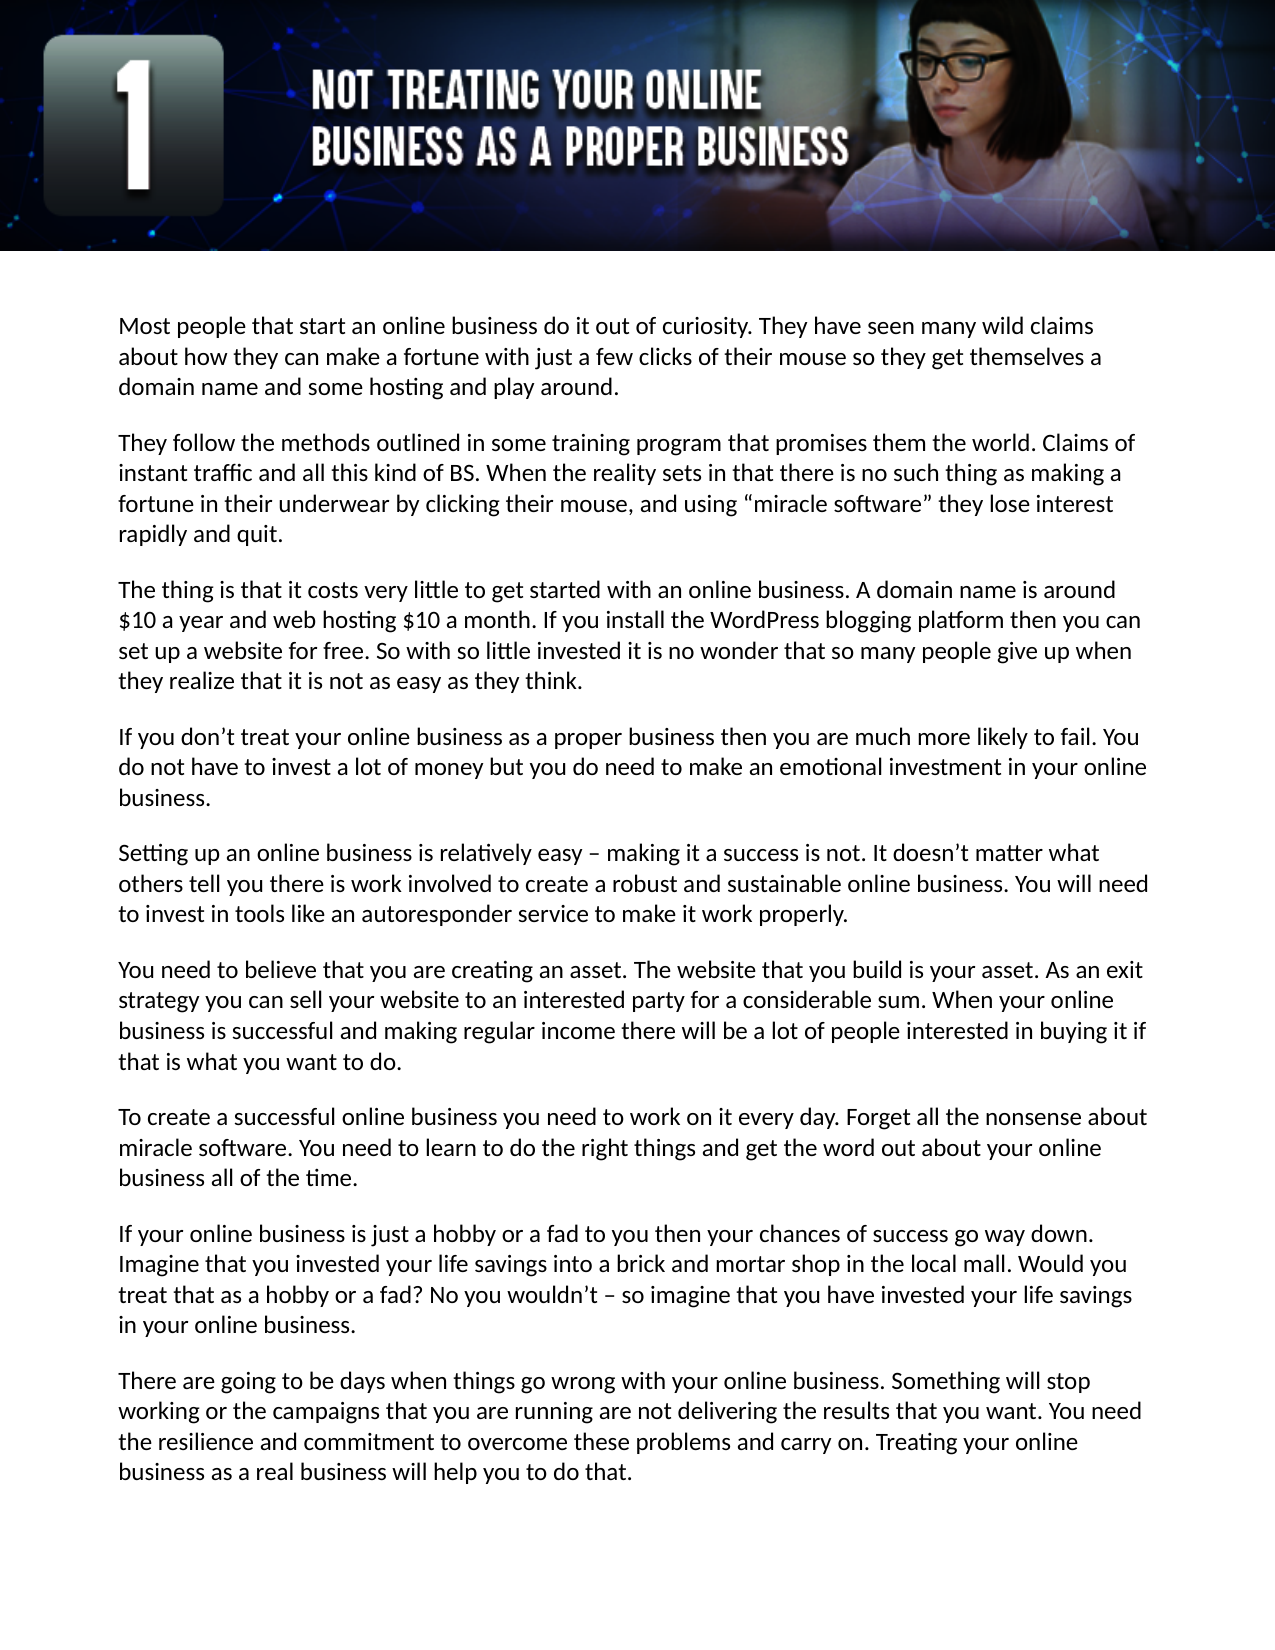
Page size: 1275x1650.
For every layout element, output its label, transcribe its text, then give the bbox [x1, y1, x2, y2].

text If you don’t treat your online business as a proper business then you are much more likely to fail. You do not have to invest a lot of money but you do need to make an emotional investment in your online business. [118, 721, 1157, 813]
text They follow the methods outlined in some training program that promises them the world. Claims of instant traffic and all this kind of BS. When the reality sets in that there is no such thing as making a fortune in their underwear by clicking their mouse, and using “miracle software” they lose interest rapidly and quit. [118, 427, 1157, 549]
text You need to believe that you are creating an asset. The website that you build is your asset. As an exit strategy you can sell your website to an interested party for a considerable sum. When your online business is successful and making regular income there will be a lot of people interested in buying it if that is what you want to do. [118, 954, 1157, 1076]
picture [0, 0, 1275, 251]
text Most people that start an online business do it out of curiosity. They have seen many wild claims about how they can make a fortune with just a few clicks of their mouse so they get themselves a domain name and some hosting and play around. [118, 310, 1157, 402]
text To create a successful online business you need to work on it every day. Forget all the nonsense about miracle software. You need to learn to do the right things and get the word out about your online business all of the time. [118, 1101, 1157, 1193]
text There are going to be days when things go wrong with your online business. Something will stop working or the campaigns that you are running are not delivering the results that you want. You need the resilience and commitment to overcome these problems and carry on. Treating your online business as a real business will help you to do that. [118, 1365, 1157, 1487]
text If your online business is just a hobby or a fad to you then your chances of success go way down. Imagine that you invested your life savings into a brick and mortar shop in the local mall. Would you treat that as a hobby or a fad? No you wouldn’t – so imagine that you have invested your life savings in your online business. [118, 1218, 1157, 1340]
text The thing is that it costs very little to get started with an online business. A domain name is around $10 a year and web hosting $10 a month. If you install the WordPress blogging platform then you can set up a website for free. So with so little invested it is no wonder that so many people give up when they realize that it is not as easy as they think. [118, 574, 1157, 696]
text Setting up an online business is relatively easy – making it a success is not. It doesn’t matter what others tell you there is work involved to create a robust and sustainable online business. You will need to invest in tools like an autoresponder service to make it work properly. [118, 838, 1157, 929]
